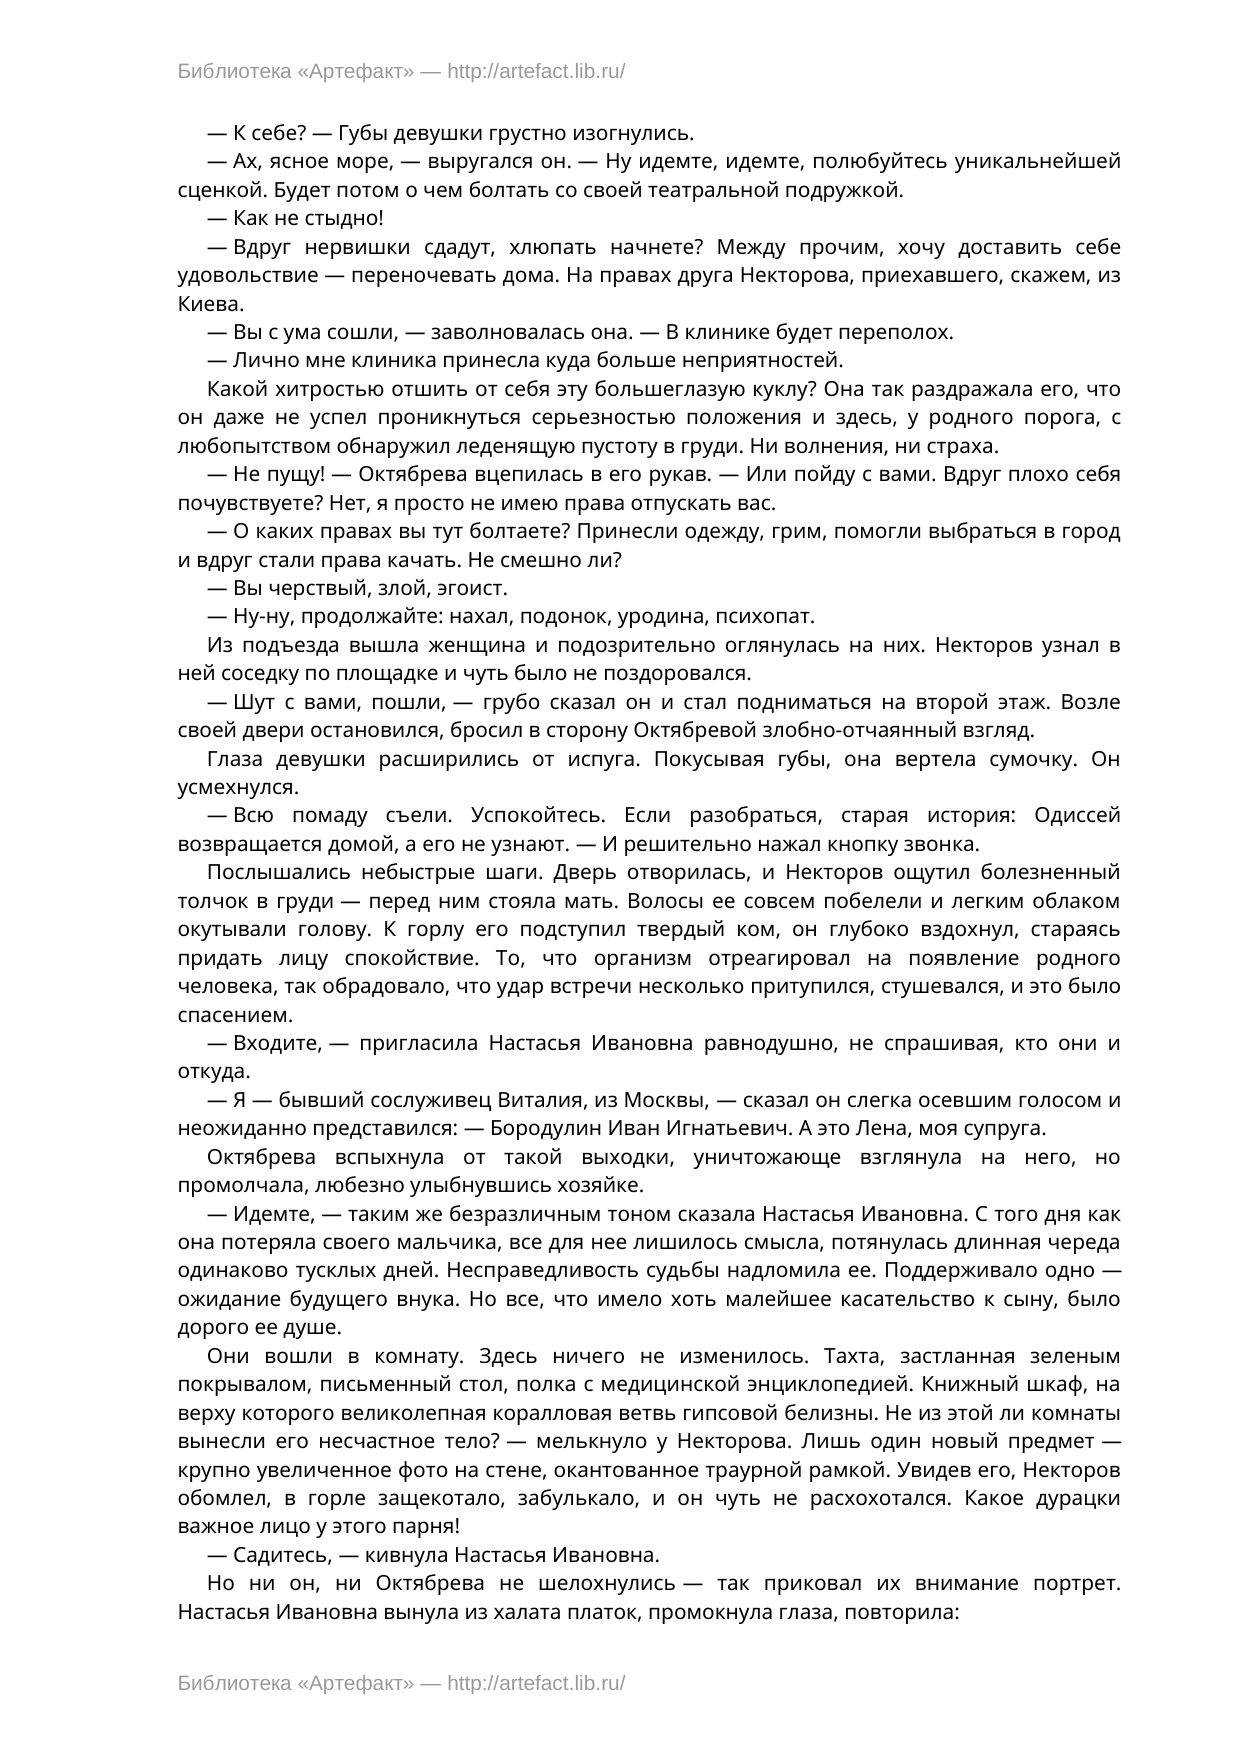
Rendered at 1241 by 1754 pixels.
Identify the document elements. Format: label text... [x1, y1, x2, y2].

text — Шут с вами, пошли, — грубо сказал он и стал подниматься на второй этаж. Возле своей двери остановился, бросил в сторону Октябревой злобно-отчаянный взгляд. [177, 687, 1122, 744]
text — Идемте, — таким же безразличным тоном сказала Настасья Ивановна. С того дня как она потеряла своего мальчика, все для нее лишилось смысла, потянулась длинная череда одинаково тусклых дней. Несправедливость судьбы надломила ее. Поддерживало одно — ожидание будущего внука. Но все, что имело хоть малейшее касательство к сыну, было дорого ее душе. [177, 1199, 1122, 1341]
text — Всю помаду съели. Успокойтесь. Если разобраться, старая история: Одиссей возвращается домой, а его не узнают. — И решительно нажал кнопку звонка. [177, 801, 1122, 857]
text — Ах, ясное море, — выругался он. — Ну идемте, идемте, полюбуйтесь уникальнейшей сценкой. Будет потом о чем болтать со своей театральной подружкой. [177, 147, 1122, 203]
text Из подъезда вышла женщина и подозрительно оглянулась на них. Некторов узнал в ней соседку по площадке и чуть было не поздоровался. [177, 630, 1122, 687]
text — Вы с ума сошли, — заволновалась она. — В клинике будет переполох. [177, 317, 1122, 346]
text — О каких правах вы тут болтаете? Принесли одежду, грим, помогли выбраться в город и вдруг стали права качать. Не смешно ли? [177, 516, 1122, 573]
text — Ну-ну, продолжайте: нахал, подонок, уродина, психопат. [177, 602, 1122, 630]
text — Садитесь, — кивнула Настасья Ивановна. [177, 1540, 1122, 1568]
text — Как не стыдно! [177, 203, 1122, 232]
text Они вошли в комнату. Здесь ничего не изменилось. Тахта, застланная зеленым покрывалом, письменный стол, полка с медицинской энциклопедией. Книжный шкаф, на верху которого великолепная коралловая ветвь гипсовой белизны. Не из этой ли комнаты вынесли его несчастное тело? — мелькнуло у Некторова. Лишь один новый предмет — крупно увеличенное фото на стене, окантованное траурной рамкой. Увидев его, Некторов обомлел, в горле защекотало, забулькало, и он чуть не расхохотался. Какое дурацки важное лицо у этого парня! [177, 1341, 1122, 1540]
text — Вдруг нервишки сдадут, хлюпать начнете? Между прочим, хочу доставить себе удовольствие — переночевать дома. На правах друга Некторова, приехавшего, скажем, из Киева. [177, 232, 1122, 317]
text — Входите, — пригласила Настасья Ивановна равнодушно, не спрашивая, кто они и откуда. [177, 1028, 1122, 1085]
text — Вы черствый, злой, эгоист. [177, 573, 1122, 602]
text — Не пущу! — Октябрева вцепилась в его рукав. — Или пойду с вами. Вдруг плохо себя почувствуете? Нет, я просто не имею права отпускать вас. [177, 459, 1122, 516]
text Но ни он, ни Октябрева не шелохнулись — так приковал их внимание портрет. Настасья Ивановна вынула из халата платок, промокнула глаза, повторила: [177, 1568, 1122, 1625]
text — К себе? — Губы девушки грустно изогнулись. [177, 118, 1122, 147]
text — Я — бывший сослуживец Виталия, из Москвы, — сказал он слегка осевшим голосом и неожиданно представился: — Бородулин Иван Игнатьевич. А это Лена, моя супруга. [177, 1085, 1122, 1142]
text — Лично мне клиника принесла куда больше неприятностей. [177, 346, 1122, 374]
text Октябрева вспыхнула от такой выходки, уничтожающе взглянула на него, но промолчала, любезно улыбнувшись хозяйке. [177, 1142, 1122, 1199]
text Послышались небыстрые шаги. Дверь отворилась, и Некторов ощутил болезненный толчок в груди — перед ним стояла мать. Волосы ее совсем побелели и легким облаком окутывали голову. К горлу его подступил твердый ком, он глубоко вздохнул, стараясь придать лицу спокойствие. То, что организм отреагировал на появление родного человека, так обрадовало, что удар встречи несколько притупился, стушевался, и это было спасением. [177, 857, 1122, 1028]
text Какой хитростью отшить от себя эту большеглазую куклу? Она так раздражала его, что он даже не успел проникнуться серьезностью положения и здесь, у родного порога, с любопытством обнаружил леденящую пустоту в груди. Ни волнения, ни страха. [177, 374, 1122, 459]
text Глаза девушки расширились от испуга. Покусывая губы, она вертела сумочку. Он усмехнулся. [177, 744, 1122, 801]
